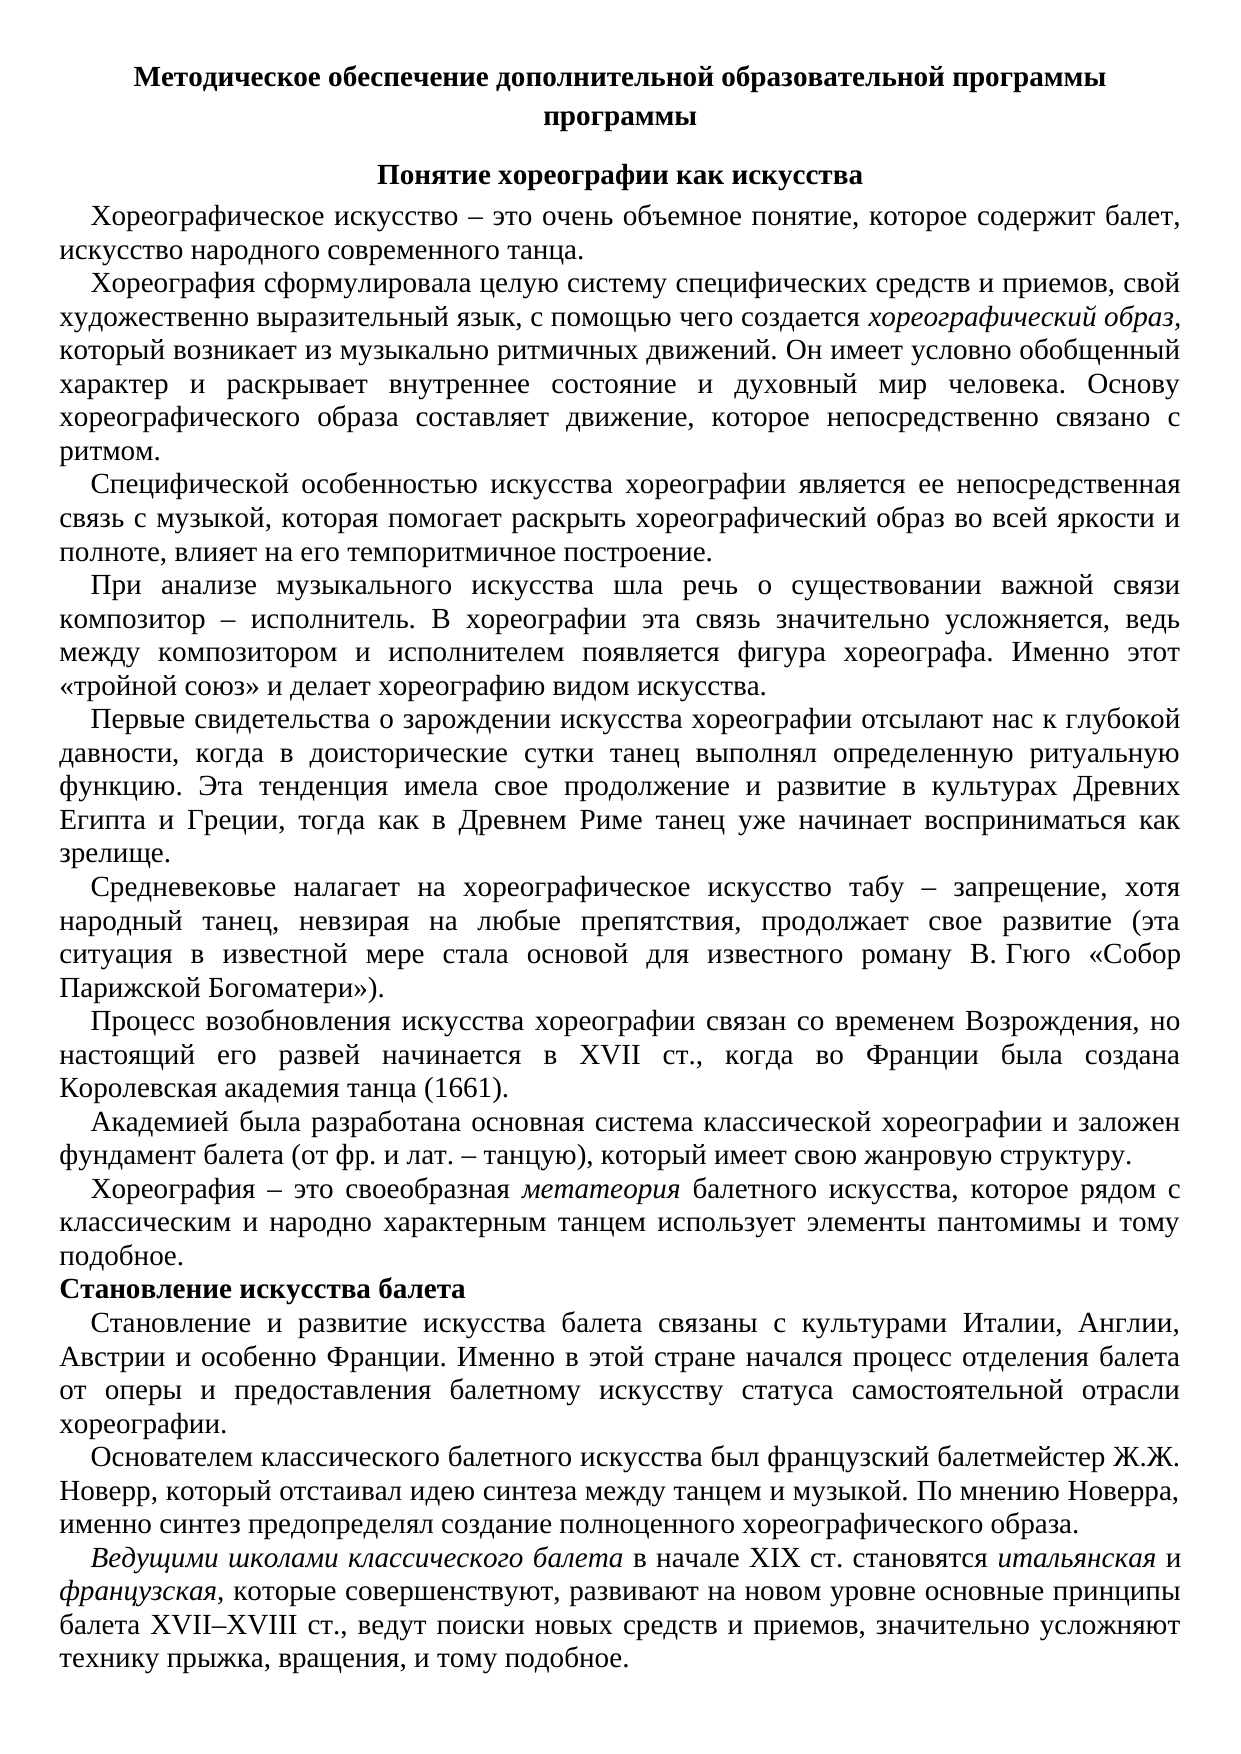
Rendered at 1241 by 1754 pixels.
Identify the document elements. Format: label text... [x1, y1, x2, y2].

text Методическое обеспечение дополнительной образовательной программы программы [59, 59, 1181, 131]
text Основателем классического балетного искусства был французский балетмейстер Ж.Ж. Новерр, который отстаивал идею синтеза между танцем и музыкой. По мнению Новерра, именно синтез предопределял создание полноценного хореографического образа. [59, 1439, 1181, 1540]
text При анализе музыкального искусства шла речь о существовании важной связи композитор – исполнитель. В хореографии эта связь значительно усложняется, ведь между композитором и исполнителем появляется фигура хореографа. Именно этот «тройной союз» и делает хореографию видом искусства. [59, 567, 1181, 701]
text Академией была разработана основная система классической хореографии и заложен фундамент балета (от фр. и лат. – танцую), который имеет свою жанровую структуру. [59, 1104, 1181, 1171]
text Становление и развитие искусства балета связаны с культурами Италии, Англии, Австрии и особенно Франции. Именно в этой стране начался процесс отделения балета от оперы и предоставления балетному искусству статуса самостоятельной отрасли хореографии. [59, 1305, 1181, 1439]
text Процесс возобновления искусства хореографии связан со временем Возрождения, но настоящий его развей начинается в XVII ст., когда во Франции была создана Королевская академия танца (1661). [59, 1003, 1181, 1104]
text Хореография сформулировала целую систему специфических средств и приемов, свой художественно выразительный язык, с помощью чего создается хореографический образ, который возникает из музыкально ритмичных движений. Он имеет условно обобщенный характер и раскрывает внутреннее состояние и духовный мир человека. Основу хореографического образа составляет движение, которое непосредственно связано с ритмом. [59, 265, 1181, 467]
text Хореография – это своеобразная метатеория балетного искусства, которое рядом с классическим и народно характерным танцем использует элементы пантомимы и тому подобное. [59, 1171, 1181, 1272]
text Средневековье налагает на хореографическое искусство табу – запрещение, хотя народный танец, невзирая на любые препятствия, продолжает свое развитие (эта ситуация в известной мере стала основой для известного роману В. Гюго «Собор Парижской Богоматери»). [59, 869, 1181, 1003]
text Понятие хореографии как искусства [67, 157, 1173, 191]
text Первые свидетельства о зарождении искусства хореографии отсылают нас к глубокой давности, когда в доисторические сутки танец выполнял определенную ритуальную функцию. Эта тенденция имела свое продолжение и развитие в культурах Древних Египта и Греции, тогда как в Древнем Риме танец уже начинает восприниматься как зрелище. [59, 701, 1181, 869]
text Специфической особенностью искусства хореографии является ее непосредственная связь с музыкой, которая помогает раскрыть хореографический образ во всей яркости и полноте, влияет на его темпоритмичное построение. [59, 467, 1181, 567]
text Становление искусства балета [59, 1272, 1181, 1305]
text Ведущими школами классического балета в начале XIX ст. становятся итальянская и французская, которые совершенствуют, развивают на новом уровне основные принципы балета XVII–XVIII ст., ведут поиски новых средств и приемов, значительно усложняют технику прыжка, вращения, и тому подобное. [59, 1540, 1181, 1674]
text Хореографическое искусство – это очень объемное понятие, которое содержит балет, искусство народного современного танца. [59, 198, 1181, 265]
